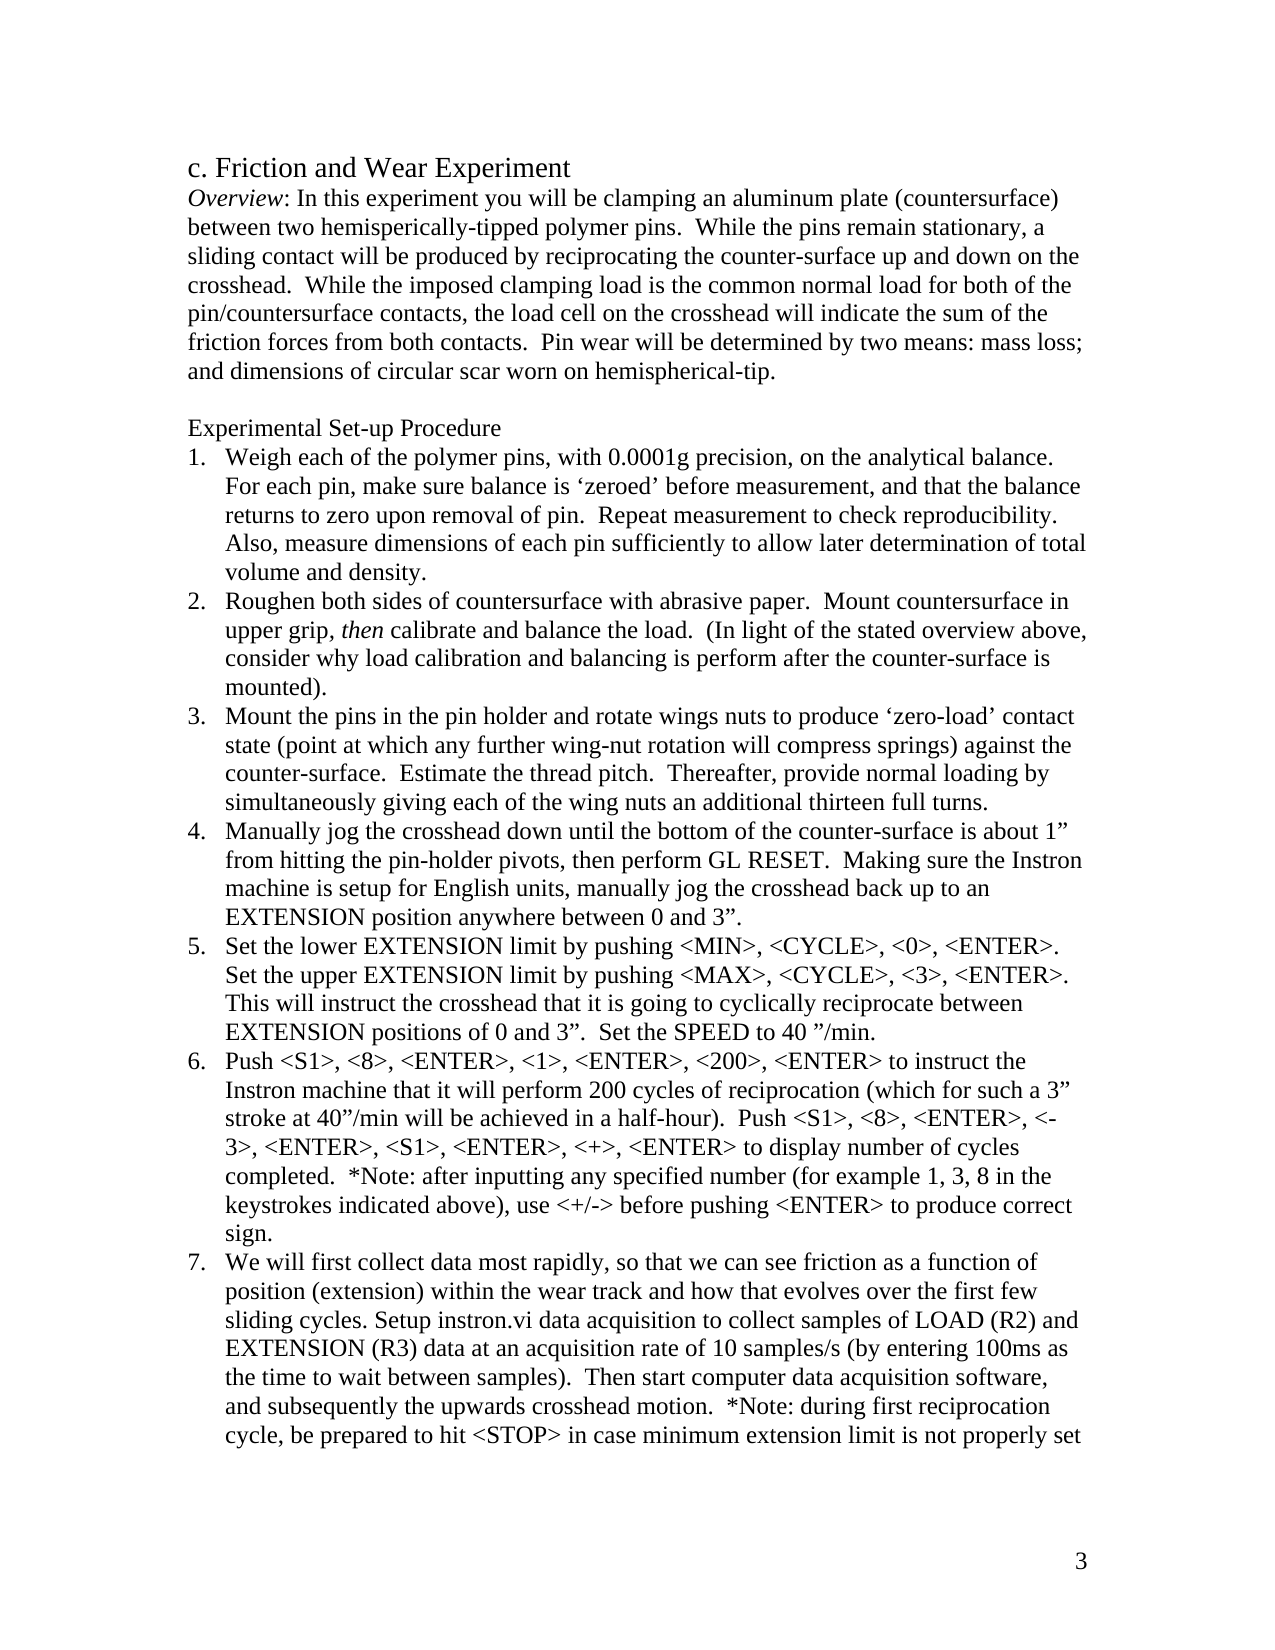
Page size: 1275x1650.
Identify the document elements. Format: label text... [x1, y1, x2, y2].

list Weigh each of the polymer pins, with 0.0001g precision, on the analytical balance. For each pin, make sure balance is ‘zeroed’ before measurement, and that the balance returns to zero upon removal of pin. Repeat measurement to check reproducibility. Also, measure dimensions of each pin sufficiently to allow later determination of total volume and density. [187, 442, 1087, 586]
list Push <S1>, <8>, <ENTER>, <1>, <ENTER>, <200>, <ENTER> to instruct the Instron machine that it will perform 200 cycles of reciprocation (which for such a 3” stroke at 40”/min will be achieved in a half-hour). Push <S1>, <8>, <ENTER>, <-3>, <ENTER>, <S1>, <ENTER>, <+>, <ENTER> to display number of cycles completed. *Note: after inputting any specified number (for example 1, 3, 8 in the keystrokes indicated above), use <+/-> before pushing <ENTER> to produce correct sign. [187, 1046, 1087, 1247]
subtitle Experimental Set-up Procedure [187, 413, 1087, 442]
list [187, 1247, 1087, 1448]
list Set the lower EXTENSION limit by pushing <MIN>, <CYCLE>, <0>, <ENTER>. Set the upper EXTENSION limit by pushing <MAX>, <CYCLE>, <3>, <ENTER>. This will instruct the crosshead that it is going to cyclically reciprocate between EXTENSION positions of 0 and 3”. Set the SPEED to 40 ”/min. [187, 931, 1087, 1046]
text Overview: In this experiment you will be clamping an aluminum plate (countersurface) between two hemisperically-tipped polymer pins. While the pins remain stationary, a sliding contact will be produced by reciprocating the counter-surface up and down on the crosshead. While the imposed clamping load is the common normal load for both of the pin/countersurface contacts, the load cell on the crosshead will indicate the sum of the friction forces from both contacts. Pin wear will be determined by two means: mass loss; and dimensions of circular scar worn on hemispherical-tip. [187, 183, 1087, 385]
list Mount the pins in the pin holder and rotate wings nuts to produce ‘zero-load’ contact state (point at which any further wing-nut rotation will compress springs) against the counter-surface. Estimate the thread pitch. Thereafter, provide normal loading by simultaneously giving each of the wing nuts an additional thirteen full turns. [187, 701, 1087, 816]
list Manually jog the crosshead down until the bottom of the counter-surface is about 1” from hitting the pin-holder pivots, then perform GL RESET. Making sure the Instron machine is setup for English units, manually jog the crosshead back up to an EXTENSION position anywhere between 0 and 3”. [187, 816, 1087, 931]
text c. Friction and Wear Experiment [187, 150, 1112, 183]
list Roughen both sides of countersurface with abrasive paper. Mount countersurface in upper grip, then calibrate and balance the load. (In light of the stated overview above, consider why load calibration and balancing is perform after the counter-surface is mounted). [187, 586, 1087, 701]
